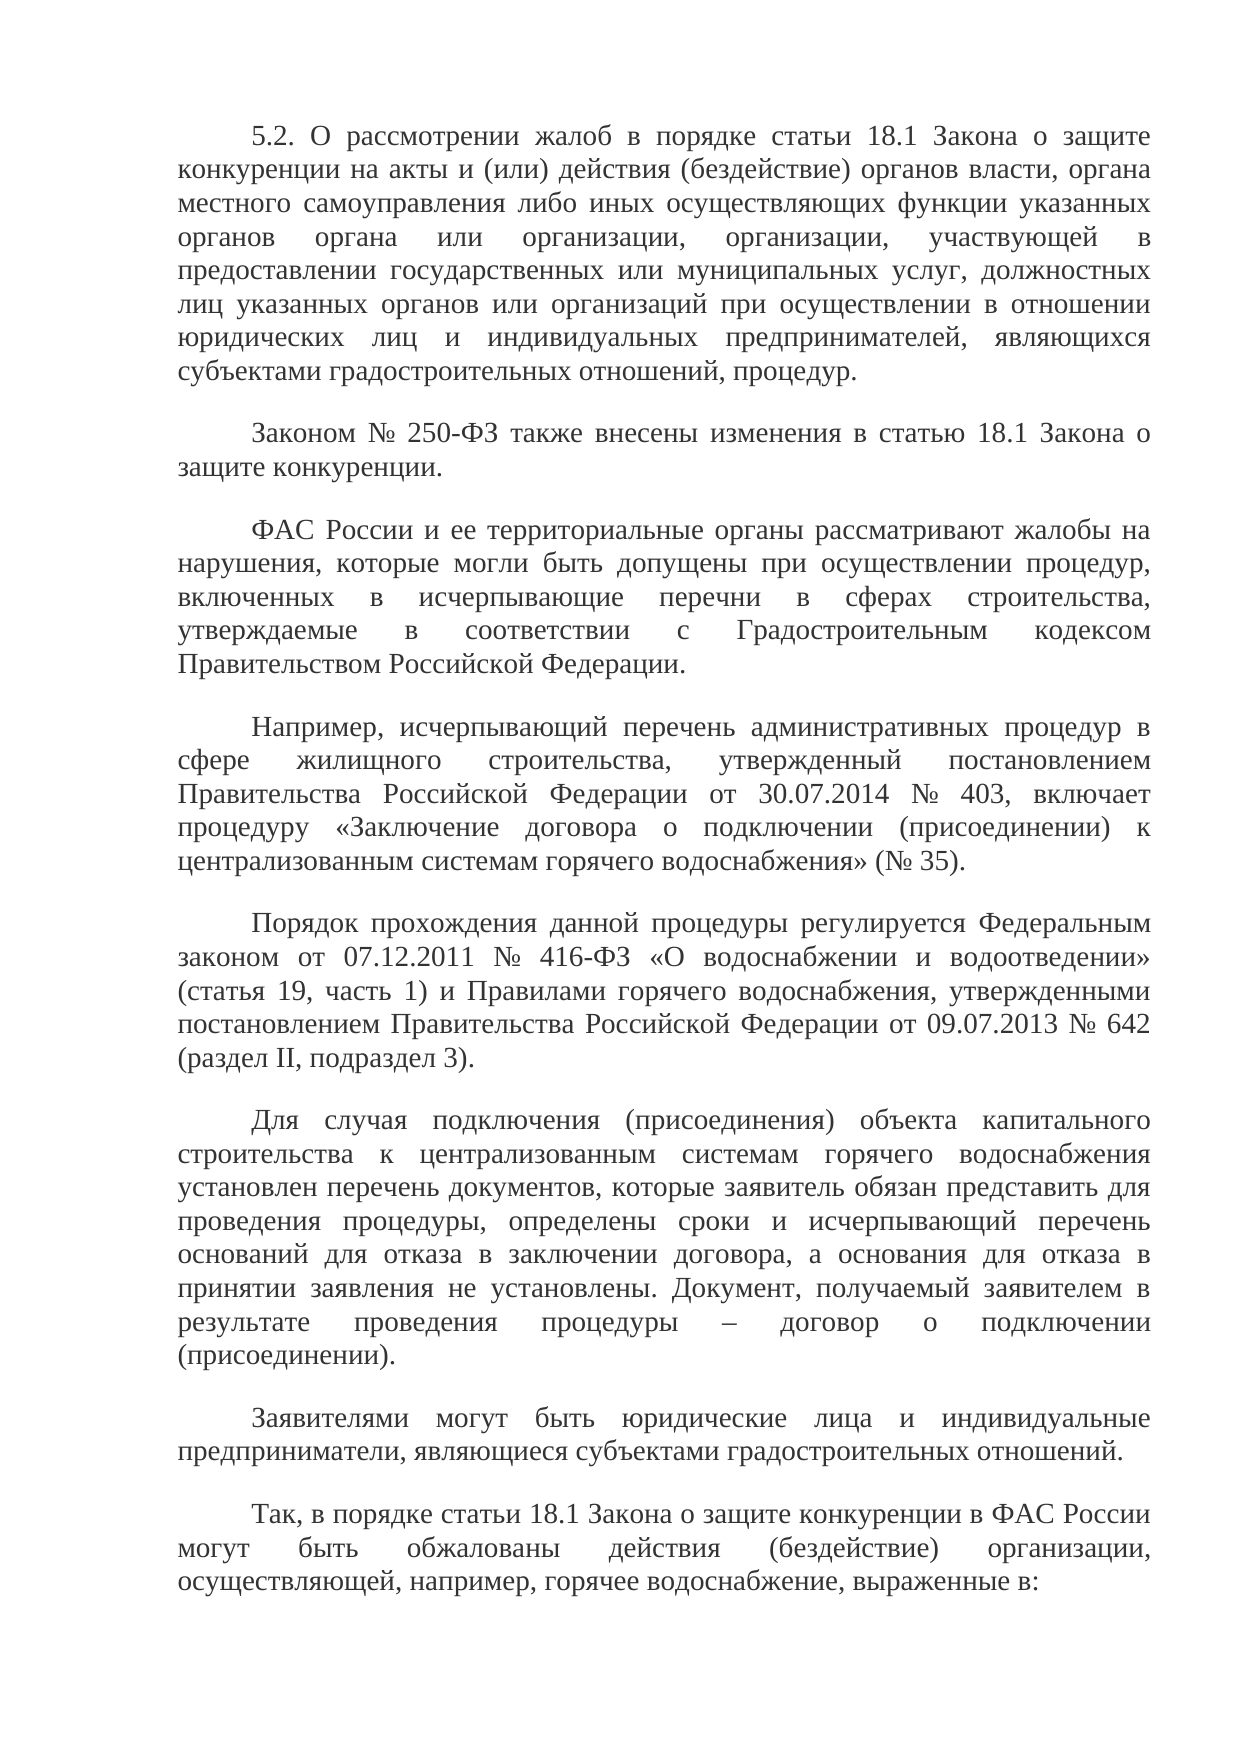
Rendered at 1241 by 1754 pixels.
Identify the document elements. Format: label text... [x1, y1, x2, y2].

text Порядок прохождения данной процедуры регулируется Федеральным законом от 07.12.2011 № 416-ФЗ «О водоснабжении и водоотведении» (статья 19, часть 1) и Правилами горячего водоснабжения, утвержденными постановлением Правительства Российской Федерации от 09.07.2013 № 642 (раздел II, подраздел 3). [177, 906, 1152, 1073]
text Законом № 250-ФЗ также внесены изменения в статью 18.1 Закона о защите конкуренции. [177, 416, 1152, 483]
text ФАС России и ее территориальные органы рассматривают жалобы на нарушения, которые могли быть допущены при осуществлении процедур, включенных в исчерпывающие перечни в сферах строительства, утверждаемые в соответствии с Градостроительным кодексом Правительством Российской Федерации. [177, 512, 1152, 679]
text 5.2. О рассмотрении жалоб в порядке статьи 18.1 Закона о защите конкуренции на акты и (или) действия (бездействие) органов власти, органа местного самоуправления либо иных осуществляющих функции указанных органов органа или организации, организации, участвующей в предоставлении государственных или муниципальных услуг, должностных лиц указанных органов или организаций при осуществлении в отношении юридических лиц и индивидуальных предпринимателей, являющихся субъектами градостроительных отношений, процедур. [177, 118, 1152, 386]
text Например, исчерпывающий перечень административных процедур в сфере жилищного строительства, утвержденный постановлением Правительства Российской Федерации от 30.07.2014 № 403, включает процедуру «Заключение договора о подключении (присоединении) к централизованным системам горячего водоснабжения» (№ 35). [177, 709, 1152, 876]
text Для случая подключения (присоединения) объекта капитального строительства к централизованным системам горячего водоснабжения установлен перечень документов, которые заявитель обязан представить для проведения процедуры, определены сроки и исчерпывающий перечень оснований для отказа в заключении договора, а основания для отказа в принятии заявления не установлены. Документ, получаемый заявителем в результате проведения процедуры – договор о подключении (присоединении). [177, 1102, 1152, 1371]
text Так, в порядке статьи 18.1 Закона о защите конкуренции в ФАС России могут быть обжалованы действия (бездействие) организации, осуществляющей, например, горячее водоснабжение, выраженные в: [177, 1496, 1152, 1597]
text Заявителями могут быть юридические лица и индивидуальные предприниматели, являющиеся субъектами градостроительных отношений. [177, 1400, 1152, 1467]
